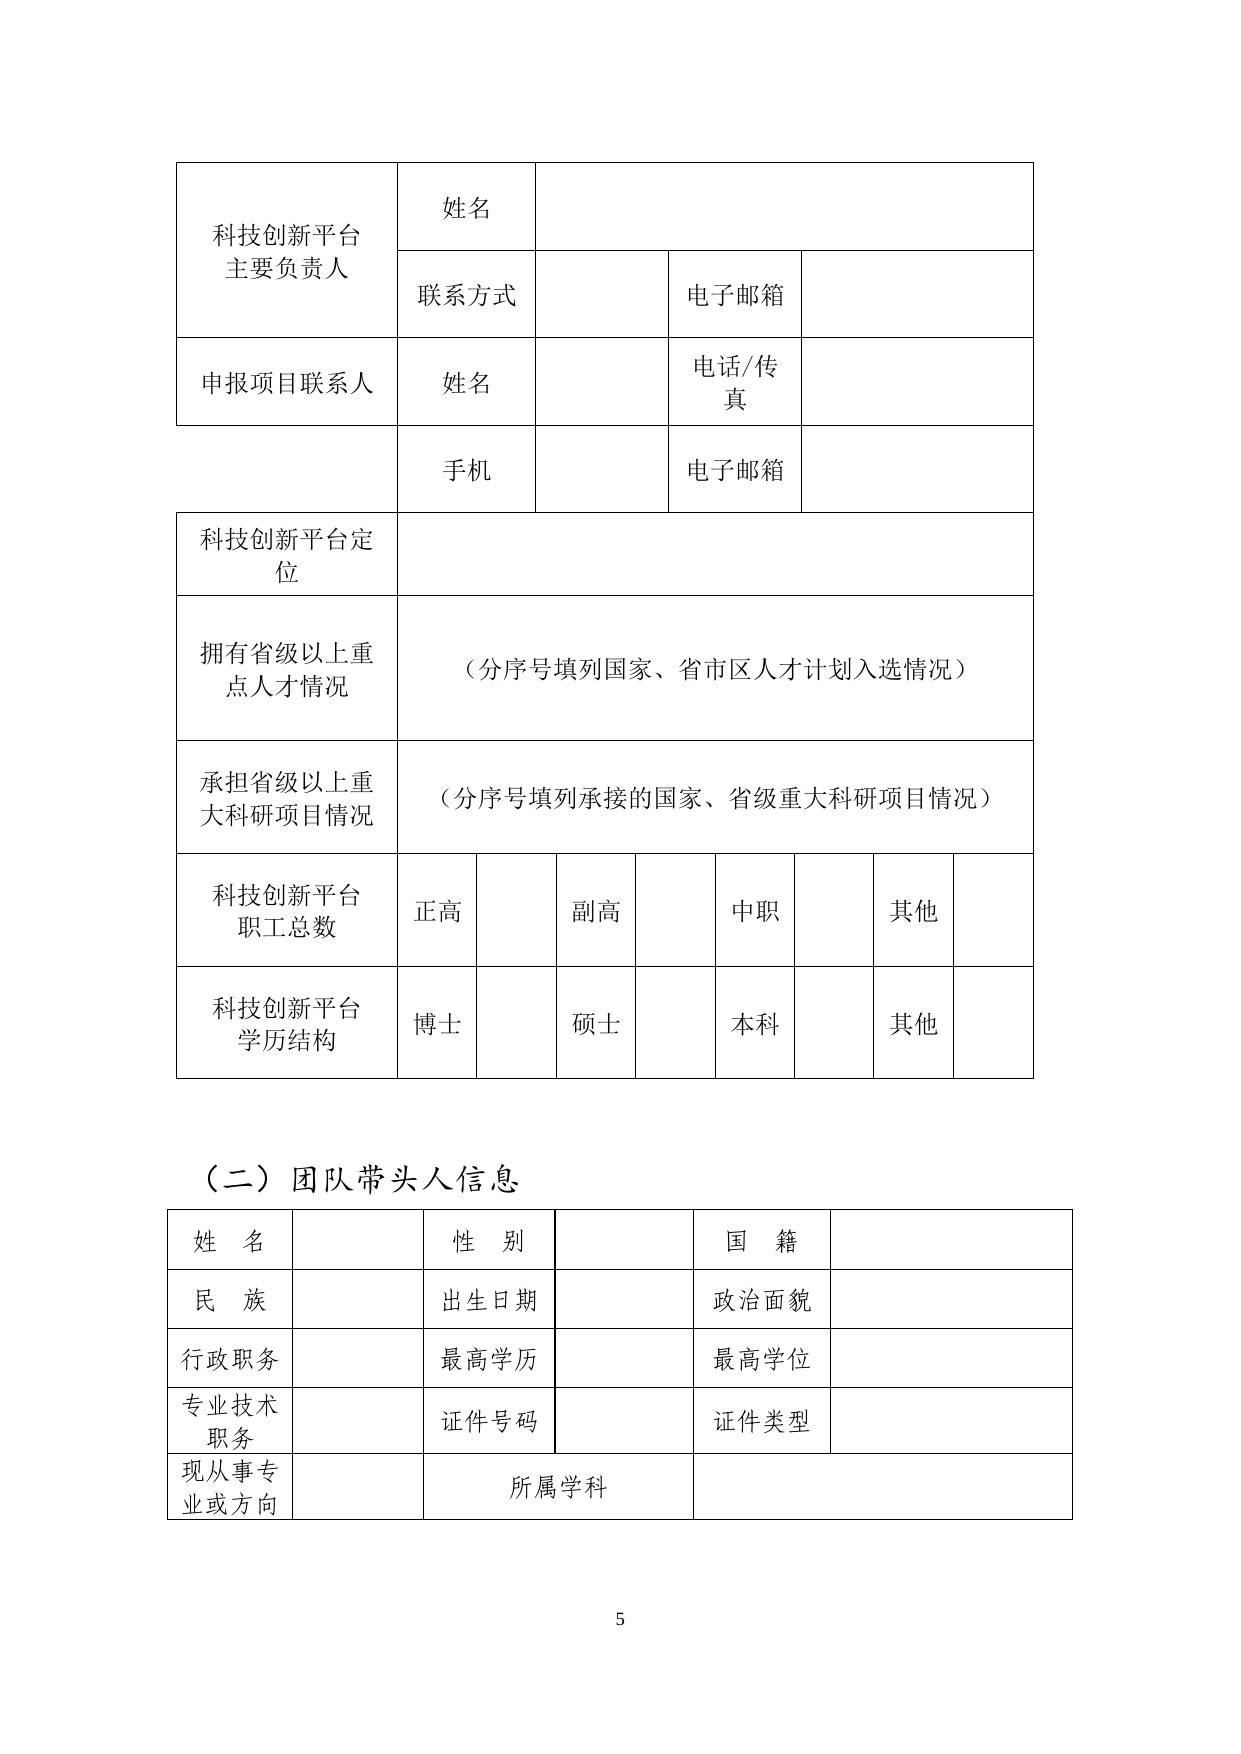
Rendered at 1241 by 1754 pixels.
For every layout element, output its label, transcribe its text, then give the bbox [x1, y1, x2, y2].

table_cell [636, 854, 715, 966]
table_cell [293, 1388, 423, 1453]
table_cell [831, 1388, 1072, 1453]
table_cell [536, 251, 668, 337]
table_cell [802, 338, 1033, 424]
table_cell [293, 1454, 423, 1519]
table_cell 申报项目联系人 [177, 338, 397, 424]
table_cell [795, 854, 873, 966]
table_cell 现从事专业或方向 [168, 1454, 292, 1519]
table_cell 中职 [716, 854, 794, 966]
table_cell 电话/传真 [669, 338, 801, 424]
table_cell 所属学科 [424, 1454, 693, 1519]
table_header 姓 名 [168, 1210, 292, 1268]
table_cell 联系方式 [398, 251, 535, 337]
table_cell 副高 [557, 854, 635, 966]
table_header [293, 1210, 423, 1268]
table_cell 其他 [874, 854, 953, 966]
table_cell 专业技术职务 [168, 1388, 292, 1453]
table_cell 姓名 [398, 163, 535, 249]
table_cell 证件号码 [424, 1388, 554, 1453]
table_cell [477, 854, 556, 966]
table_cell 科技创新平台 主要负责人 [177, 163, 397, 337]
table_cell [954, 854, 1033, 966]
table_cell 手机 [398, 426, 535, 512]
table_cell [802, 251, 1033, 337]
table_cell 姓名 [398, 338, 535, 424]
table_cell [831, 1329, 1072, 1387]
table_cell [536, 426, 668, 512]
table_cell 本科 [716, 967, 794, 1078]
table_cell [694, 1454, 1072, 1519]
table_cell 最高学历 [424, 1329, 554, 1387]
table_cell 科技创新平台 职工总数 [177, 854, 397, 966]
table_cell [536, 163, 1033, 249]
table_cell 出生日期 [424, 1270, 554, 1327]
table_cell [795, 967, 873, 1078]
table_cell [398, 513, 1033, 595]
table_cell 其他 [874, 967, 953, 1078]
table_cell [477, 967, 556, 1078]
table_cell 博士 [398, 967, 476, 1078]
table_header [831, 1210, 1072, 1268]
table_header [556, 1210, 693, 1268]
table_cell 硕士 [557, 967, 635, 1078]
table_cell 民 族 [168, 1270, 292, 1327]
table_cell [556, 1388, 693, 1453]
table_cell （分序号填列承接的国家、省级重大科研项目情况） [398, 741, 1033, 853]
table_cell [802, 426, 1033, 512]
table_cell 行政职务 [168, 1329, 292, 1387]
table_cell 拥有省级以上重点人才情况 [177, 596, 397, 740]
table_cell 最高学位 [694, 1329, 830, 1387]
table_cell [831, 1270, 1072, 1327]
table_cell 政治面貌 [694, 1270, 830, 1327]
table_cell [293, 1270, 423, 1327]
table_header 性 别 [424, 1210, 554, 1268]
table_cell 电子邮箱 [669, 251, 801, 337]
table_cell 正高 [398, 854, 476, 966]
table_cell 证件类型 [694, 1388, 830, 1453]
table_cell 科技创新平台定位 [177, 513, 397, 595]
table_header 国 籍 [694, 1210, 830, 1268]
table_cell （分序号填列国家、省市区人才计划入选情况） [398, 596, 1033, 740]
table_cell 电子邮箱 [669, 426, 801, 512]
table_cell [556, 1270, 693, 1327]
table_cell [556, 1329, 693, 1387]
table_cell [536, 338, 668, 424]
table_cell 承担省级以上重大科研项目情况 [177, 741, 397, 853]
text （二）团队带头人信息 [187, 1144, 1053, 1209]
table_cell 科技创新平台 学历结构 [177, 967, 397, 1078]
table_cell [954, 967, 1033, 1078]
table_cell [293, 1329, 423, 1387]
table_cell [636, 967, 715, 1078]
